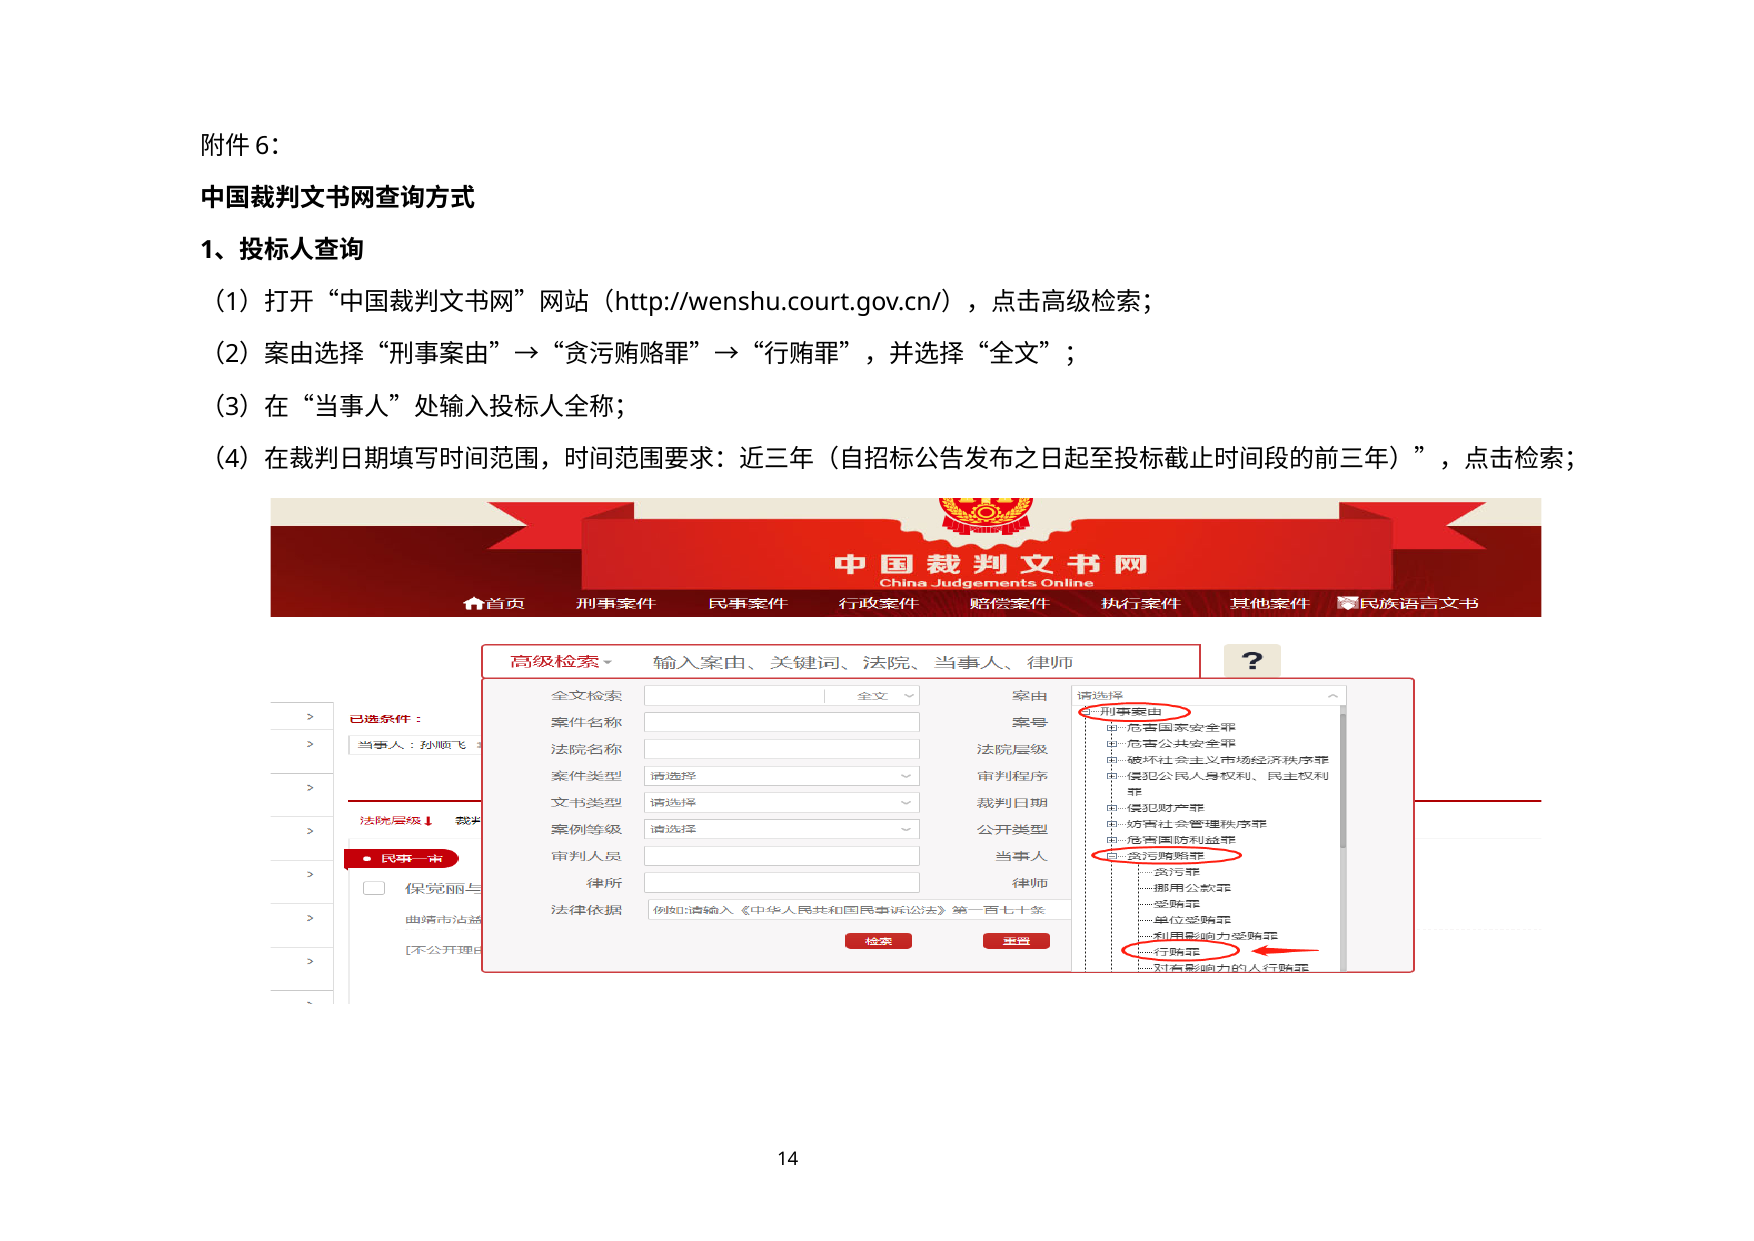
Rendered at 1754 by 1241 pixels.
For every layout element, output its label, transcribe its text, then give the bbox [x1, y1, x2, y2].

text （2）案由选择“刑事案由”→“贪污贿赂罪”→“行贿罪”，并选择“全文”； [150, 321, 1604, 373]
text （4）在裁判日期填写时间范围，时间范围要求：近三年（自招标公告发布之日起至投标截止时间段的前三年）”，点击检索； [150, 425, 1604, 477]
text 1、投标人查询 [150, 217, 1604, 269]
picture [270, 498, 1542, 1004]
text 中国裁判文书网查询方式 [150, 165, 1604, 217]
text 附件6： [150, 113, 1604, 165]
text （1）打开“中国裁判文书网”网站（http://wenshu.court.gov.cn/），点击高级检索； [150, 269, 1604, 321]
text （3）在“当事人”处输入投标人全称； [150, 373, 1604, 425]
